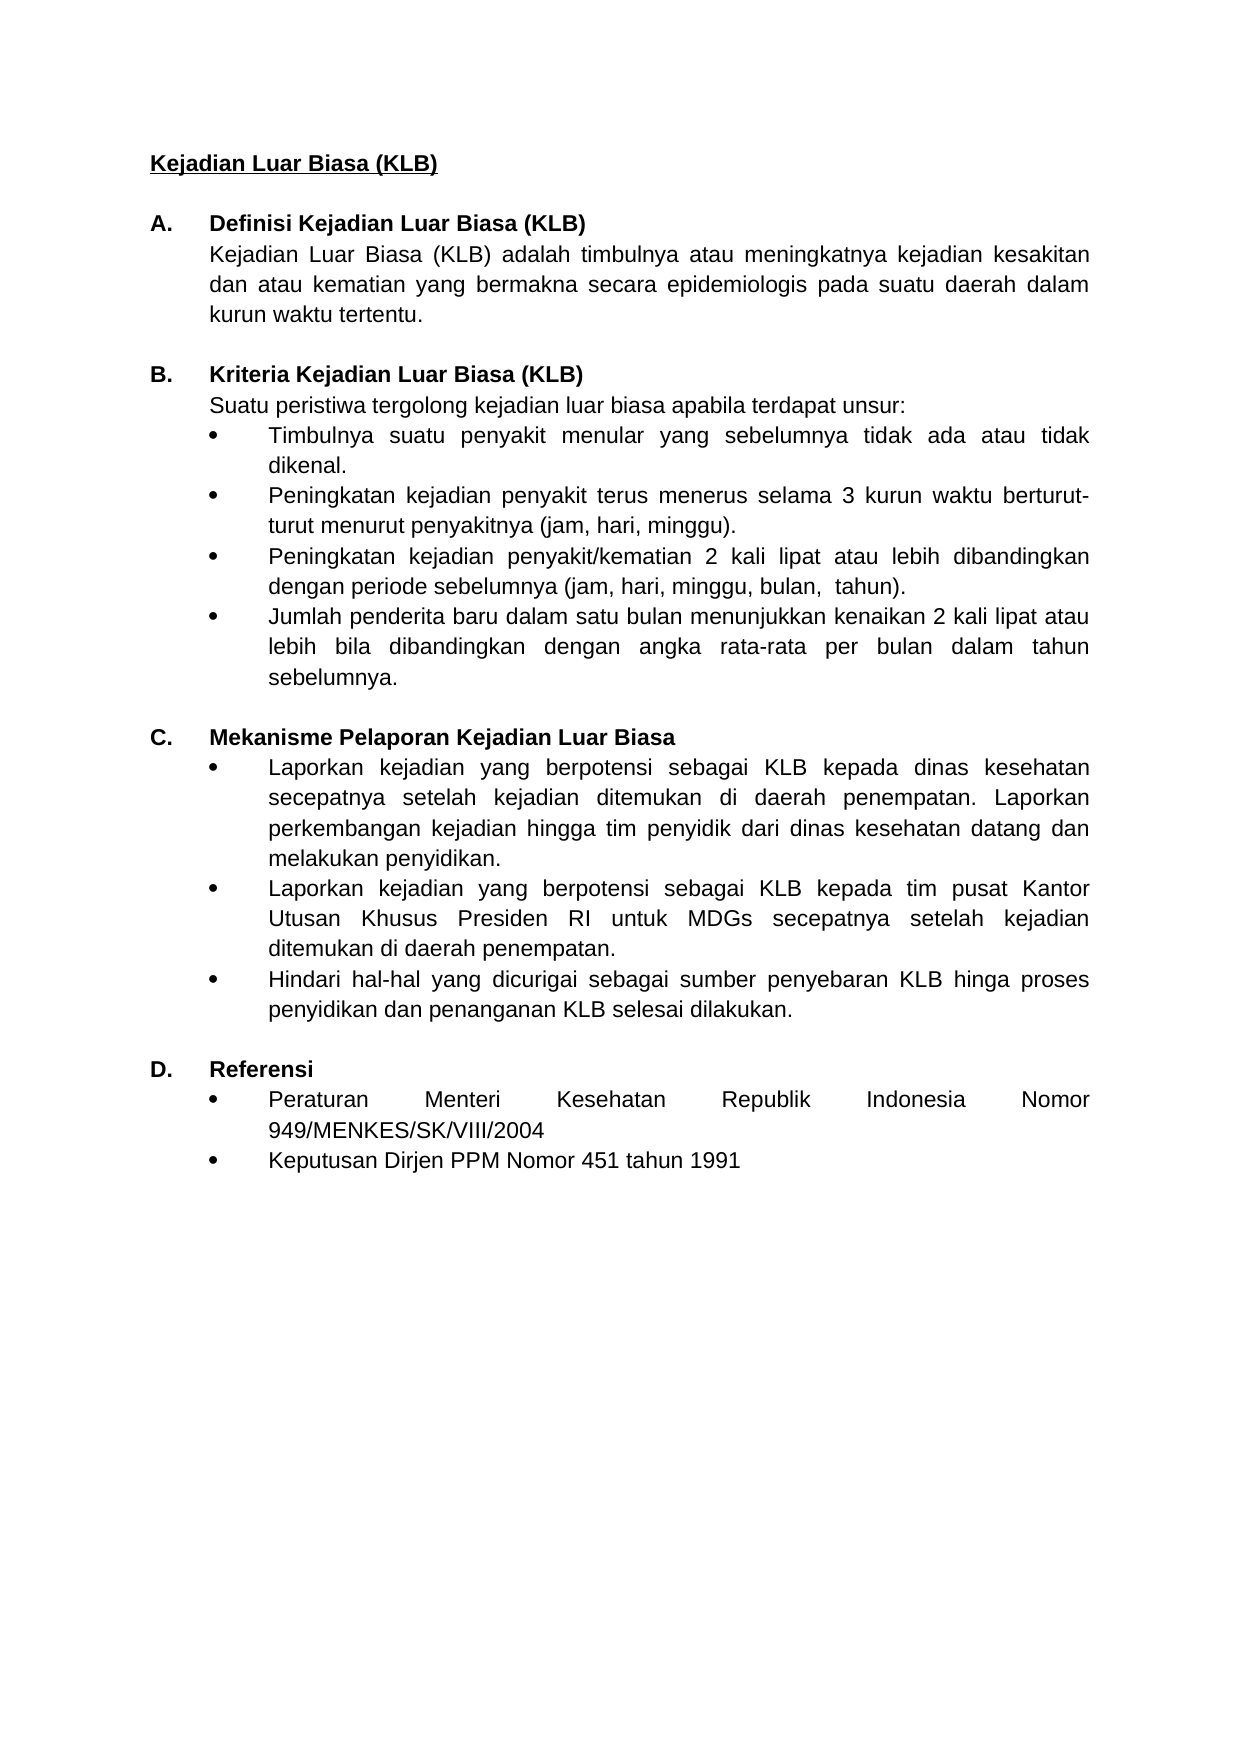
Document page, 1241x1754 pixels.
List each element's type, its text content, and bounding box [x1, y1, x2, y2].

list Peningkatan kejadian penyakit terus menerus selama 3 kurun waktu berturut-turut menurut penyakitnya (jam, hari, minggu). [209, 482, 1090, 539]
list Jumlah penderita baru dalam satu bulan menunjukkan kenaikan 2 kali lipat atau lebih bila dibandingkan dengan angka rata-rata per bulan dalam tahun sebelumnya. [209, 603, 1090, 690]
list Laporkan kejadian yang berpotensi sebagai KLB kepada tim pusat Kantor Utusan Khusus Presiden RI untuk MDGs secepatnya setelah kejadian ditemukan di daerah penempatan. [209, 875, 1090, 962]
list Mekanisme Pelaporan Kejadian Luar Biasa [150, 724, 1090, 750]
list Laporkan kejadian yang berpotensi sebagai KLB kepada dinas kesehatan secepatnya setelah kejadian ditemukan di daerah penempatan. Laporkan perkembangan kejadian hingga tim penyidik dari dinas kesehatan datang dan melakukan penyidikan. [209, 754, 1090, 871]
text Suatu peristiwa tergolong kejadian luar biasa apabila terdapat unsur: [209, 392, 1090, 418]
list Definisi Kejadian Luar Biasa (KLB) [150, 210, 1090, 237]
text Kejadian Luar Biasa (KLB) [150, 150, 1090, 176]
text Kejadian Luar Biasa (KLB) adalah timbulnya atau meningkatnya kejadian kesakitan dan atau kematian yang bermakna secara epidemiologis pada suatu daerah dalam kurun waktu tertentu. [209, 241, 1090, 327]
list Peraturan Menteri Kesehatan Republik Indonesia Nomor 949/MENKES/SK/VIII/2004 [209, 1086, 1090, 1143]
list Referensi [150, 1056, 1090, 1083]
list Hindari hal-hal yang dicurigai sebagai sumber penyebaran KLB hinga proses penyidikan dan penanganan KLB selesai dilakukan. [209, 966, 1090, 1022]
list Keputusan Dirjen PPM Nomor 451 tahun 1991 [209, 1147, 1090, 1173]
list Peningkatan kejadian penyakit/kematian 2 kali lipat atau lebih dibandingkan dengan periode sebelumnya (jam, hari, minggu, bulan, tahun). [209, 543, 1090, 599]
list Timbulnya suatu penyakit menular yang sebelumnya tidak ada atau tidak dikenal. [209, 422, 1090, 478]
list Kriteria Kejadian Luar Biasa (KLB) [150, 361, 1090, 388]
